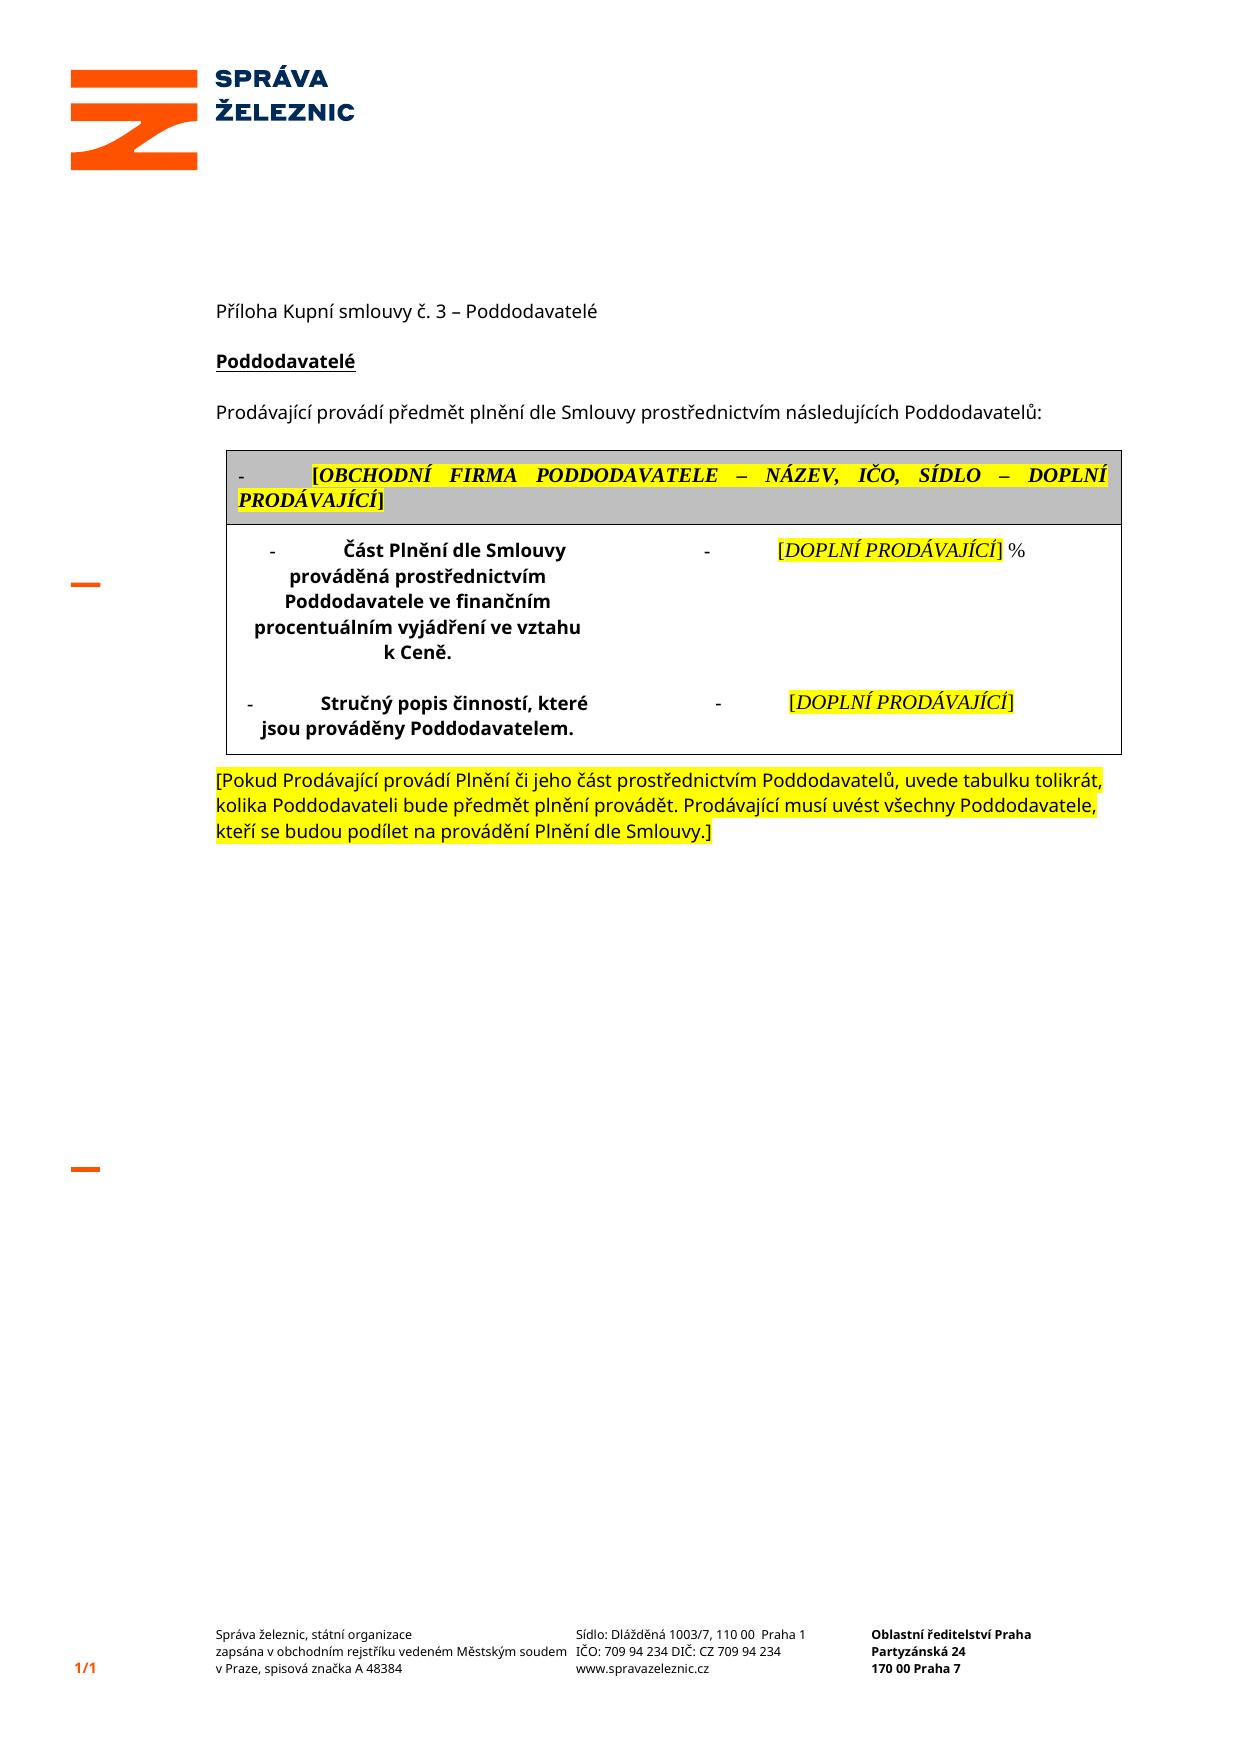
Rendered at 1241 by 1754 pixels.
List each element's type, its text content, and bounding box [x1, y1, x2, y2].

text Prodávající provádí předmět plnění dle Smlouvy prostřednictvím následujících Poddodavatelů: [216, 399, 1122, 425]
table_cell [DOPLNÍ PRODÁVAJÍCÍ] % [608, 525, 1121, 678]
table_cell Stručný popis činností, které jsou prováděny Poddodavatelem. [227, 678, 608, 754]
text Poddodavatelé [216, 349, 1122, 374]
text [Pokud Prodávající provádí Plnění či jeho část prostřednictvím Poddodavatelů, uvede tabulku tolikrát, kolika Poddodavateli bude předmět plnění provádět. Prodávající musí uvést všechny Poddodavatele, kteří se budou podílet na provádění Plnění dle Smlouvy.] [712, 767, 1122, 844]
table_header [OBCHODNÍ FIRMA PODDODAVATELE – NÁZEV, IČO, SÍDLO – DOPLNÍ PRODÁVAJÍCÍ] [227, 451, 1121, 524]
text Příloha Kupní smlouvy č. 3 – Poddodavatelé [216, 298, 1122, 324]
table_cell Část Plnění dle Smlouvy prováděná prostřednictvím Poddodavatele ve finančním procentuálním vyjádření ve vztahu k Ceně. [227, 525, 608, 678]
table_cell [DOPLNÍ PRODÁVAJÍCÍ] [608, 678, 1121, 754]
